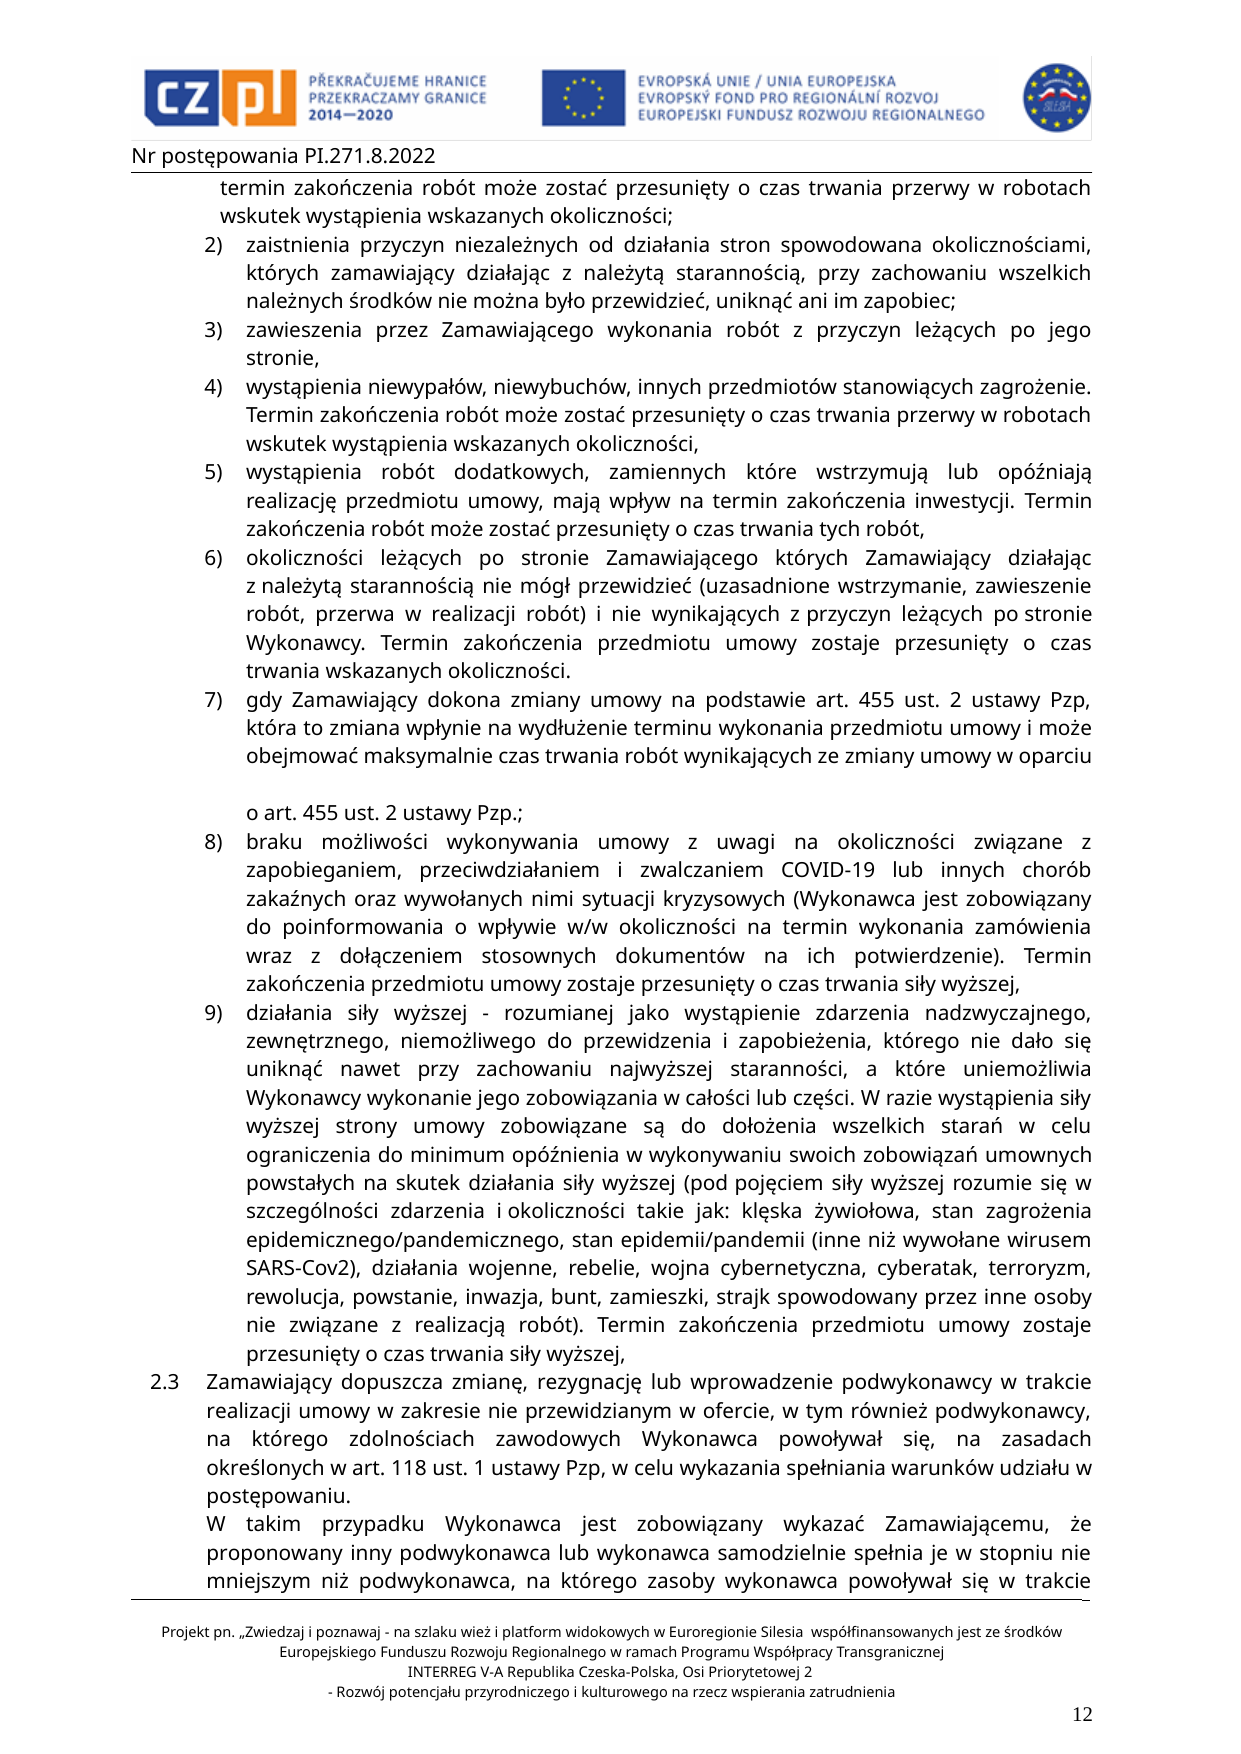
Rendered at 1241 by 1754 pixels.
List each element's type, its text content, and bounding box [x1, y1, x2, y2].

list wystąpienia robót dodatkowych, zamiennych które wstrzymują lub opóźniają realizację przedmiotu umowy, mają wpływ na termin zakończenia inwestycji. Termin zakończenia robót może zostać przesunięty o czas trwania tych robót, [204, 457, 1092, 543]
list braku możliwości wykonywania umowy z uwagi na okoliczności związane z zapobieganiem, przeciwdziałaniem i zwalczaniem COVID-19 lub innych chorób zakaźnych oraz wywołanych nimi sytuacji kryzysowych (Wykonawca jest zobowiązany do poinformowania o wpływie w/w okoliczności na termin wykonania zamówienia wraz z dołączeniem stosownych dokumentów na ich potwierdzenie). Termin zakończenia przedmiotu umowy zostaje przesunięty o czas trwania siły wyższej, [204, 827, 1092, 998]
list wystąpienia niewypałów, niewybuchów, innych przedmiotów stanowiących zagrożenie. Termin zakończenia robót może zostać przesunięty o czas trwania przerwy w robotach wskutek wystąpienia wskazanych okoliczności, [204, 372, 1092, 457]
list zaistnienia przyczyn niezależnych od działania stron spowodowana okolicznościami, których zamawiający działając z należytą starannością, przy zachowaniu wszelkich należnych środków nie można było przewidzieć, uniknąć ani im zapobiec; [204, 230, 1092, 315]
picture [131, 56, 1093, 142]
list działania siły wyższej - rozumianej jako wystąpienie zdarzenia nadzwyczajnego, zewnętrznego, niemożliwego do przewidzenia i zapobieżenia, którego nie dało się uniknąć nawet przy zachowaniu najwyższej staranności, a które uniemożliwia Wykonawcy wykonanie jego zobowiązania w całości lub części. W razie wystąpienia siły wyższej strony umowy zobowiązane są do dołożenia wszelkich starań w celu ograniczenia do minimum opóźnienia w wykonywaniu swoich zobowiązań umownych powstałych na skutek działania siły wyższej (pod pojęciem siły wyższej rozumie się w szczególności zdarzenia i okoliczności takie jak: klęska żywiołowa, stan zagrożenia epidemicznego/pandemicznego, stan epidemii/pandemii (inne niż wywołane wirusem SARS-Cov2), działania wojenne, rebelie, wojna cybernetyczna, cyberatak, terroryzm, rewolucja, powstanie, inwazja, bunt, zamieszki, strajk spowodowany przez inne osoby nie związane z realizacją robót). Termin zakończenia przedmiotu umowy zostaje przesunięty o czas trwania siły wyższej, [204, 998, 1092, 1367]
list zawieszenia przez Zamawiającego wykonania robót z przyczyn leżących po jego stronie, [204, 315, 1092, 372]
list okoliczności leżących po stronie Zamawiającego których Zamawiający działając z należytą starannością nie mógł przewidzieć (uzasadnione wstrzymanie, zawieszenie robót, przerwa w realizacji robót) i nie wynikających z przyczyn leżących po stronie Wykonawcy. Termin zakończenia przedmiotu umowy zostaje przesunięty o czas trwania wskazanych okoliczności. [204, 543, 1092, 685]
list gdy Zamawiający dokona zmiany umowy na podstawie art. 455 ust. 2 ustawy Pzp, która to zmiana wpłynie na wydłużenie terminu wykonania przedmiotu umowy i może obejmować maksymalnie czas trwania robót wynikających ze zmiany umowy w oparciu o art. 455 ust. 2 ustawy Pzp.; [204, 685, 1092, 827]
